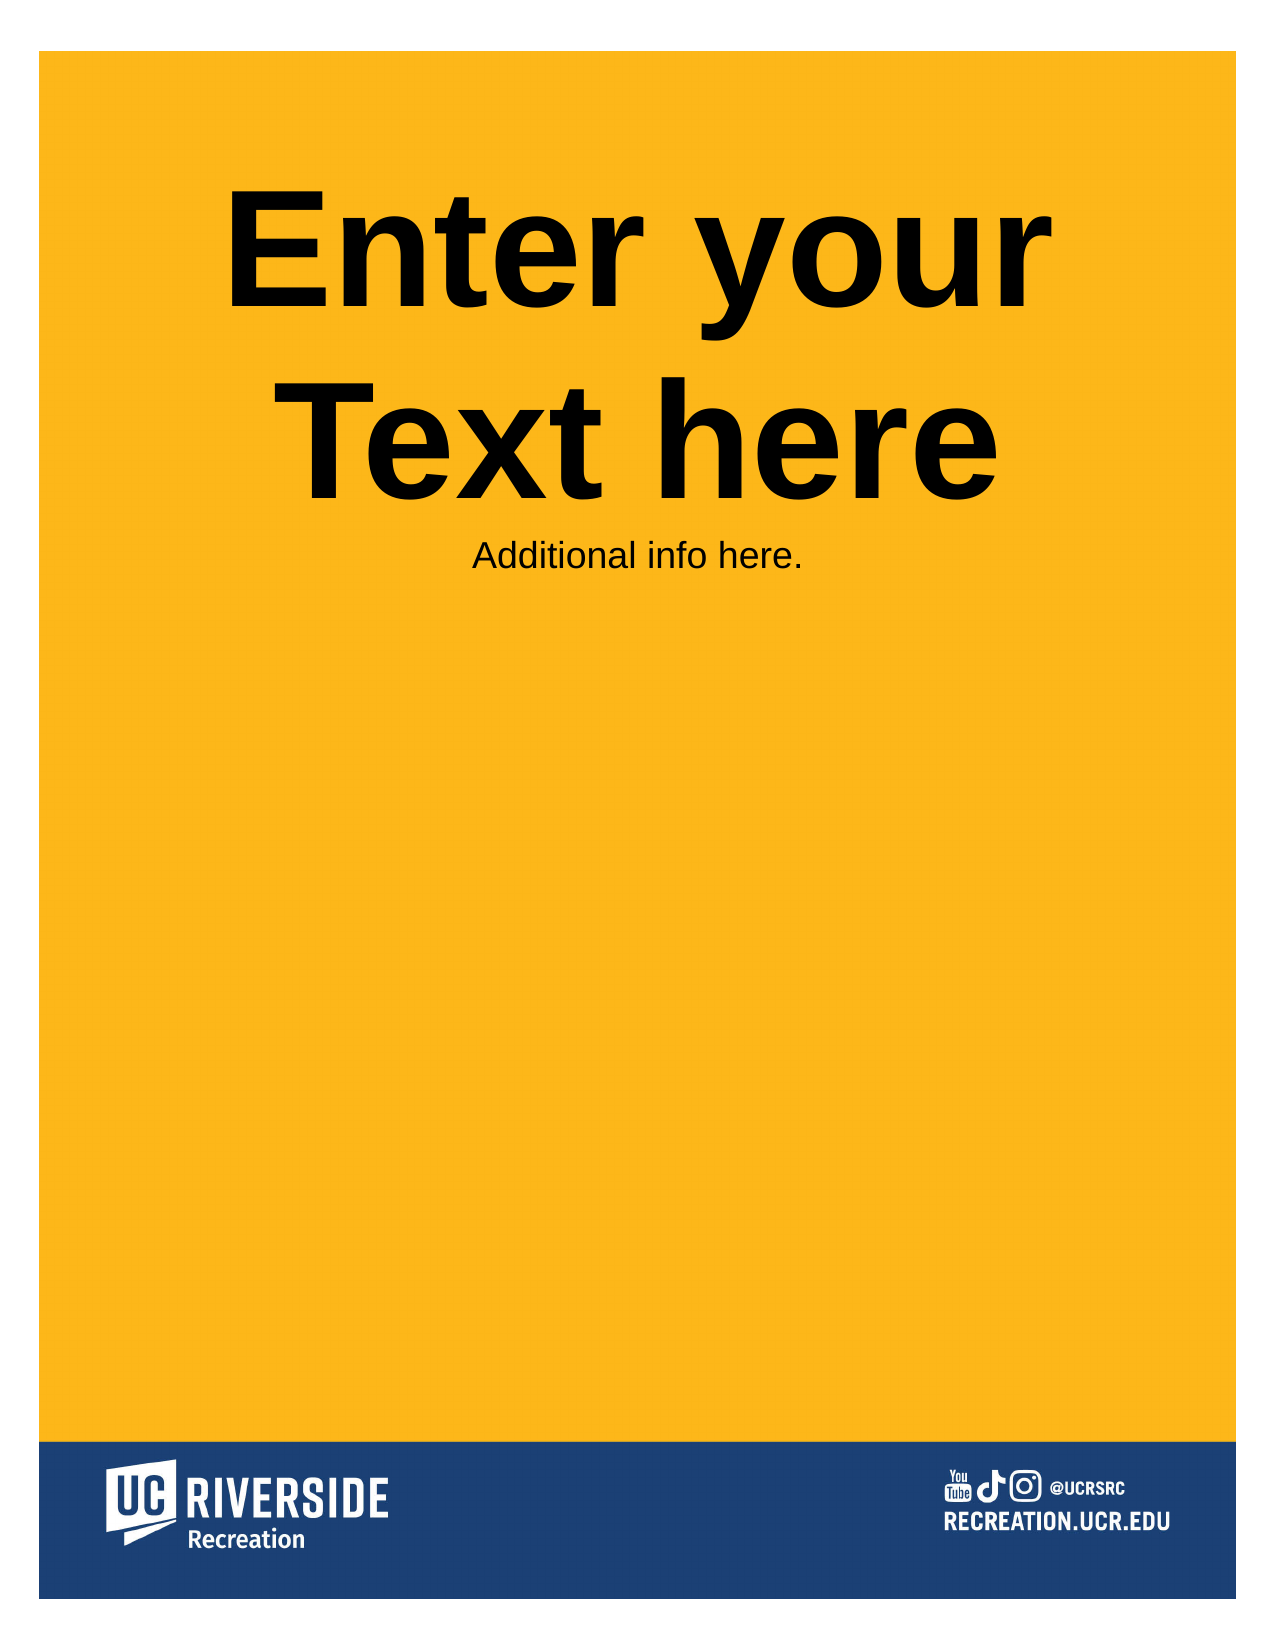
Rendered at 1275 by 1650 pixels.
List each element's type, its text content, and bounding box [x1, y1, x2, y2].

picture [39, 51, 1236, 1599]
text Text here [150, 342, 1125, 533]
text Enter your [150, 150, 1125, 342]
text Additional info here. [150, 533, 1125, 576]
